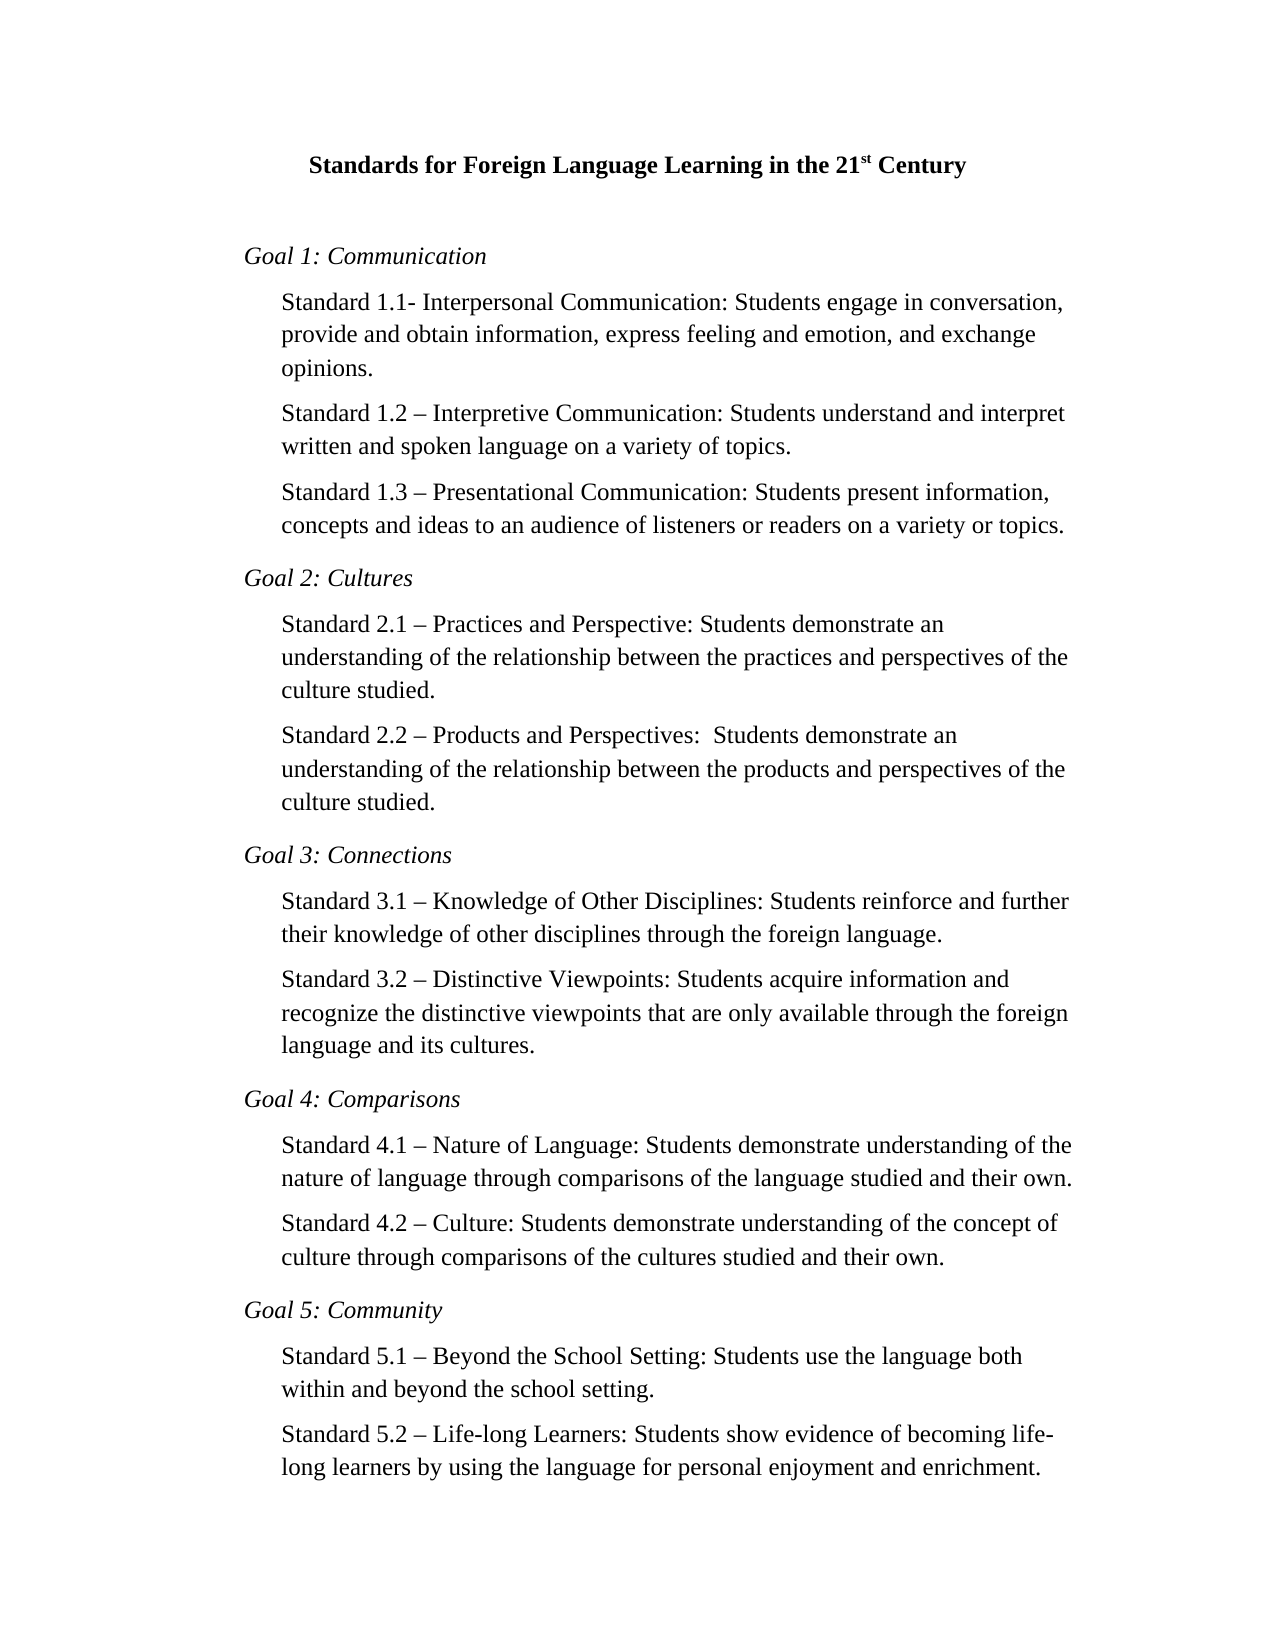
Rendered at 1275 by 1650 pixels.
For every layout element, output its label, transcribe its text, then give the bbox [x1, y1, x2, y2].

text Standards for Foreign Language Learning in the 21st Century [187, 150, 1087, 179]
text Goal 3: Connections [244, 841, 1087, 869]
text Standard 5.1 – Beyond the School Setting: Students use the language both within and beyond the school setting. [281, 1341, 1087, 1403]
text Standard 4.1 – Nature of Language: Students demonstrate understanding of the nature of language through comparisons of the language studied and their own. [281, 1130, 1087, 1192]
text Goal 5: Community [244, 1295, 1087, 1324]
text Standard 1.2 – Interpretive Communication: Students understand and interpret written and spoken language on a variety of topics. [281, 398, 1087, 460]
text Standard 3.1 – Knowledge of Other Disciplines: Students reinforce and further their knowledge of other disciplines through the foreign language. [281, 886, 1087, 948]
text Goal 1: Communication [244, 241, 1087, 270]
text Standard 4.2 – Culture: Students demonstrate understanding of the concept of culture through comparisons of the cultures studied and their own. [281, 1208, 1087, 1270]
text Standard 1.3 – Presentational Communication: Students present information, concepts and ideas to an audience of listeners or readers on a variety or topics. [281, 477, 1087, 538]
text Standard 1.1- Interpersonal Communication: Students engage in conversation, provide and obtain information, express feeling and emotion, and exchange opinions. [281, 287, 1087, 381]
text Standard 2.2 – Products and Perspectives: Students demonstrate an understanding of the relationship between the products and perspectives of the culture studied. [281, 721, 1087, 815]
text Goal 4: Comparisons [244, 1084, 1087, 1113]
text Standard 2.1 – Practices and Perspective: Students demonstrate an understanding of the relationship between the practices and perspectives of the culture studied. [281, 609, 1087, 704]
text Standard 3.2 – Distinctive Viewpoints: Students acquire information and recognize the distinctive viewpoints that are only available through the foreign language and its cultures. [281, 964, 1087, 1059]
text Goal 2: Cultures [244, 563, 1087, 592]
text Standard 5.2 – Life-long Learners: Students show evidence of becoming life-long learners by using the language for personal enjoyment and enrichment. [281, 1419, 1087, 1481]
